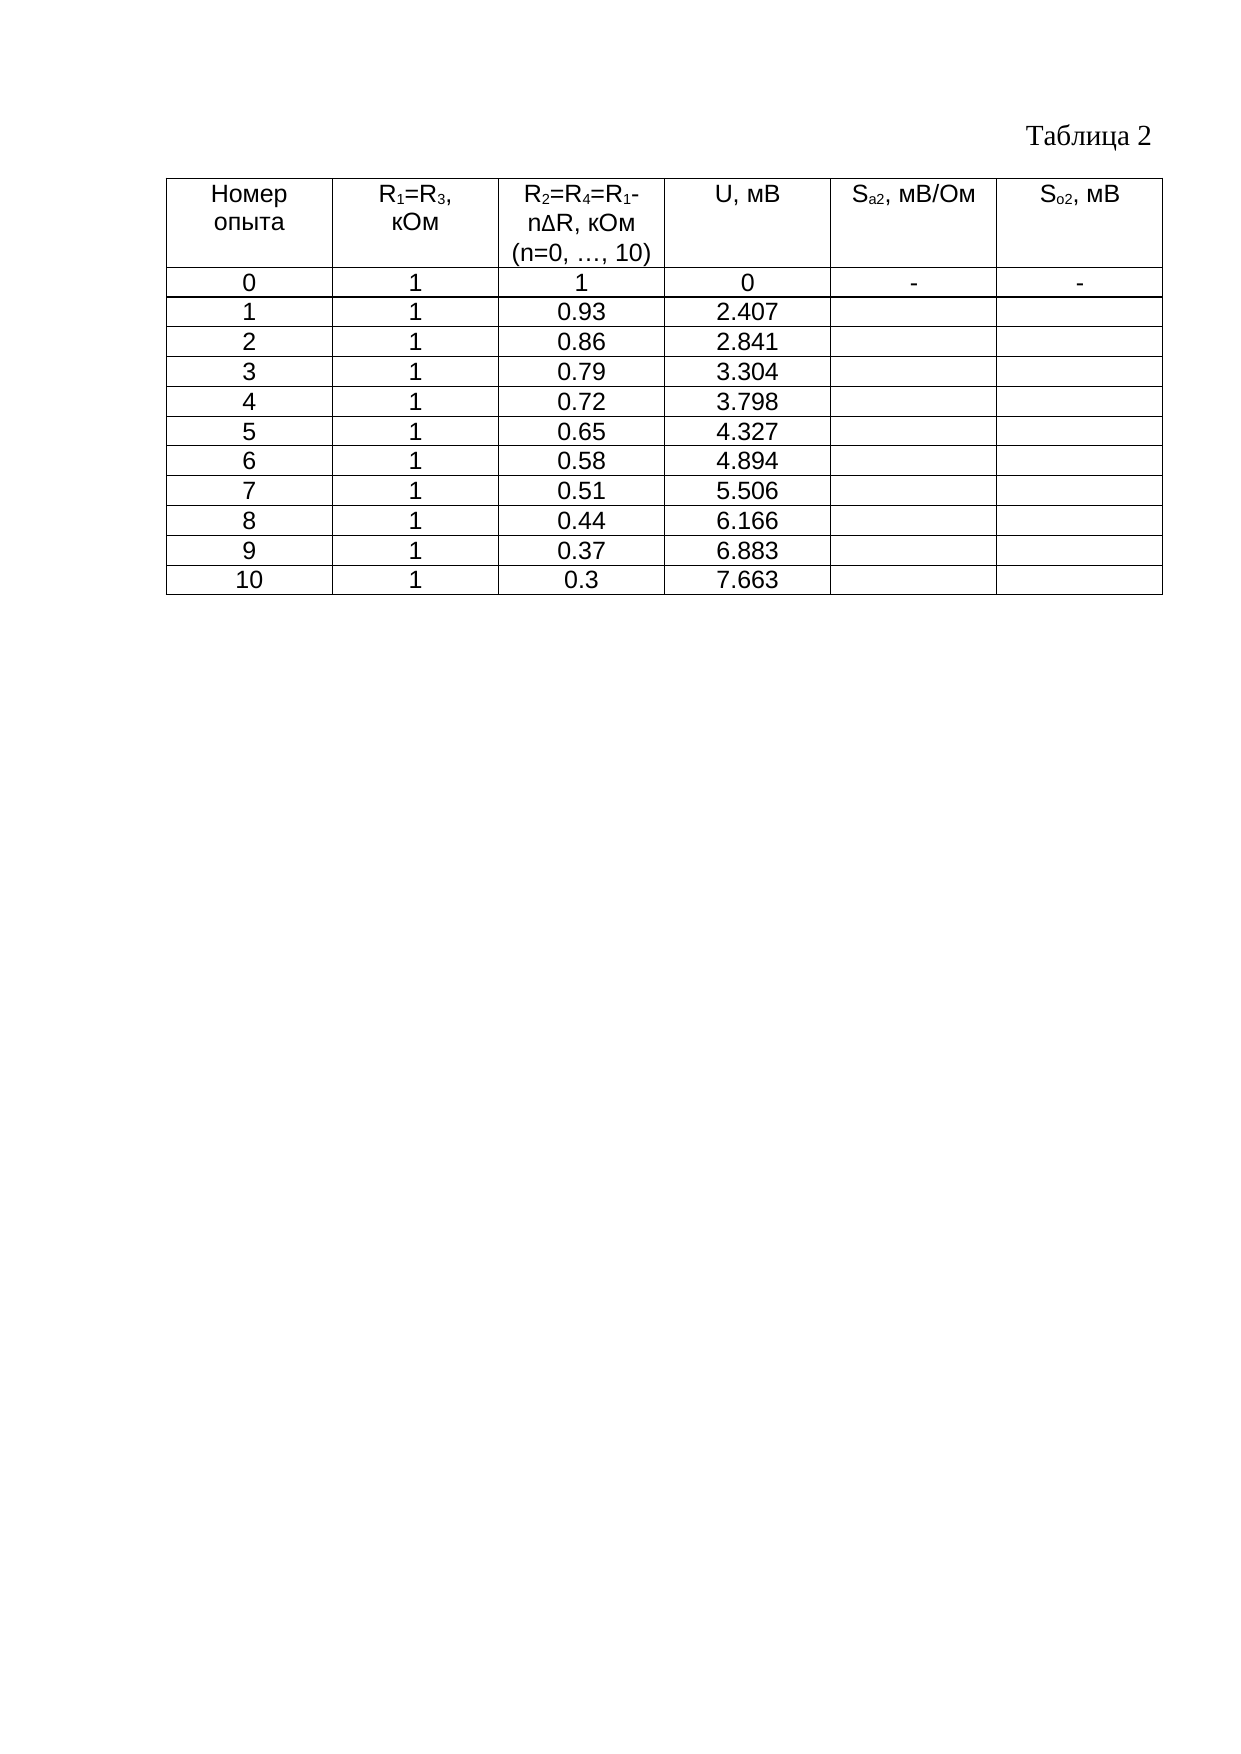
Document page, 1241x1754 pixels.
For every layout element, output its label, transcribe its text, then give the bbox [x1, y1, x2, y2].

table_cell [831, 327, 996, 356]
table_cell 0.65 [499, 417, 664, 445]
table_cell [831, 566, 996, 594]
table_header R2=R4=R1-n∆R, кОм (n=0, …, 10) [499, 179, 664, 267]
table_cell 5 [167, 417, 332, 445]
table_header Sа2, мВ/Ом [831, 179, 996, 267]
text Таблица 2 [177, 118, 1152, 152]
table_cell [831, 506, 996, 535]
table_cell [997, 417, 1162, 445]
table_cell 3.798 [665, 387, 830, 416]
table_cell 0.3 [499, 566, 664, 594]
table_cell 1 [167, 298, 332, 326]
table_cell 1 [333, 446, 498, 475]
table_cell 0.37 [499, 536, 664, 564]
table_cell 1 [333, 387, 498, 416]
table_cell 4.327 [665, 417, 830, 445]
table_cell [831, 536, 996, 564]
table_cell 0.58 [499, 446, 664, 475]
table_cell [831, 298, 996, 326]
table_cell 1 [333, 357, 498, 386]
table_cell 4 [167, 387, 332, 416]
table_cell 1 [333, 298, 498, 326]
table_header U, мВ [665, 179, 830, 267]
table_cell 6.166 [665, 506, 830, 535]
table_cell 0 [665, 268, 830, 296]
table_cell - [997, 268, 1162, 296]
table_cell 9 [167, 536, 332, 564]
table_cell [831, 476, 996, 505]
table_cell 1 [333, 506, 498, 535]
table_cell [831, 417, 996, 445]
table_cell 7.663 [665, 566, 830, 594]
table_cell - [831, 268, 996, 296]
table_cell [831, 387, 996, 416]
table_cell 5.506 [665, 476, 830, 505]
table_header Sо2, мВ [997, 179, 1162, 267]
table_header R1=R3, кОм [333, 179, 498, 267]
table_cell 2 [167, 327, 332, 356]
table_cell [997, 566, 1162, 594]
table_cell 0.86 [499, 327, 664, 356]
table_cell [997, 357, 1162, 386]
table_cell 1 [333, 566, 498, 594]
table_cell 1 [333, 268, 498, 296]
table_cell 3 [167, 357, 332, 386]
table_cell 1 [333, 476, 498, 505]
table_cell 6 [167, 446, 332, 475]
table_cell [997, 298, 1162, 326]
table_cell [997, 506, 1162, 535]
table_cell 0.72 [499, 387, 664, 416]
table_cell 1 [499, 268, 664, 296]
table_cell [831, 357, 996, 386]
table_cell 0 [167, 268, 332, 296]
table_cell 10 [167, 566, 332, 594]
table_cell 0.51 [499, 476, 664, 505]
table_cell [997, 387, 1162, 416]
table_cell 0.79 [499, 357, 664, 386]
table_cell [997, 476, 1162, 505]
table_cell 0.93 [499, 298, 664, 326]
table_cell [997, 327, 1162, 356]
table_cell 2.841 [665, 327, 830, 356]
table_cell 4.894 [665, 446, 830, 475]
table_cell [997, 536, 1162, 564]
table_header Номер опыта [167, 179, 332, 267]
table_cell 6.883 [665, 536, 830, 564]
table_cell 0.44 [499, 506, 664, 535]
table_cell 3.304 [665, 357, 830, 386]
table_cell 2.407 [665, 298, 830, 326]
table_cell 1 [333, 536, 498, 564]
table_cell 1 [333, 417, 498, 445]
table_cell [831, 446, 996, 475]
table_cell 1 [333, 327, 498, 356]
table_cell 7 [167, 476, 332, 505]
table_cell [997, 446, 1162, 475]
table_cell 8 [167, 506, 332, 535]
